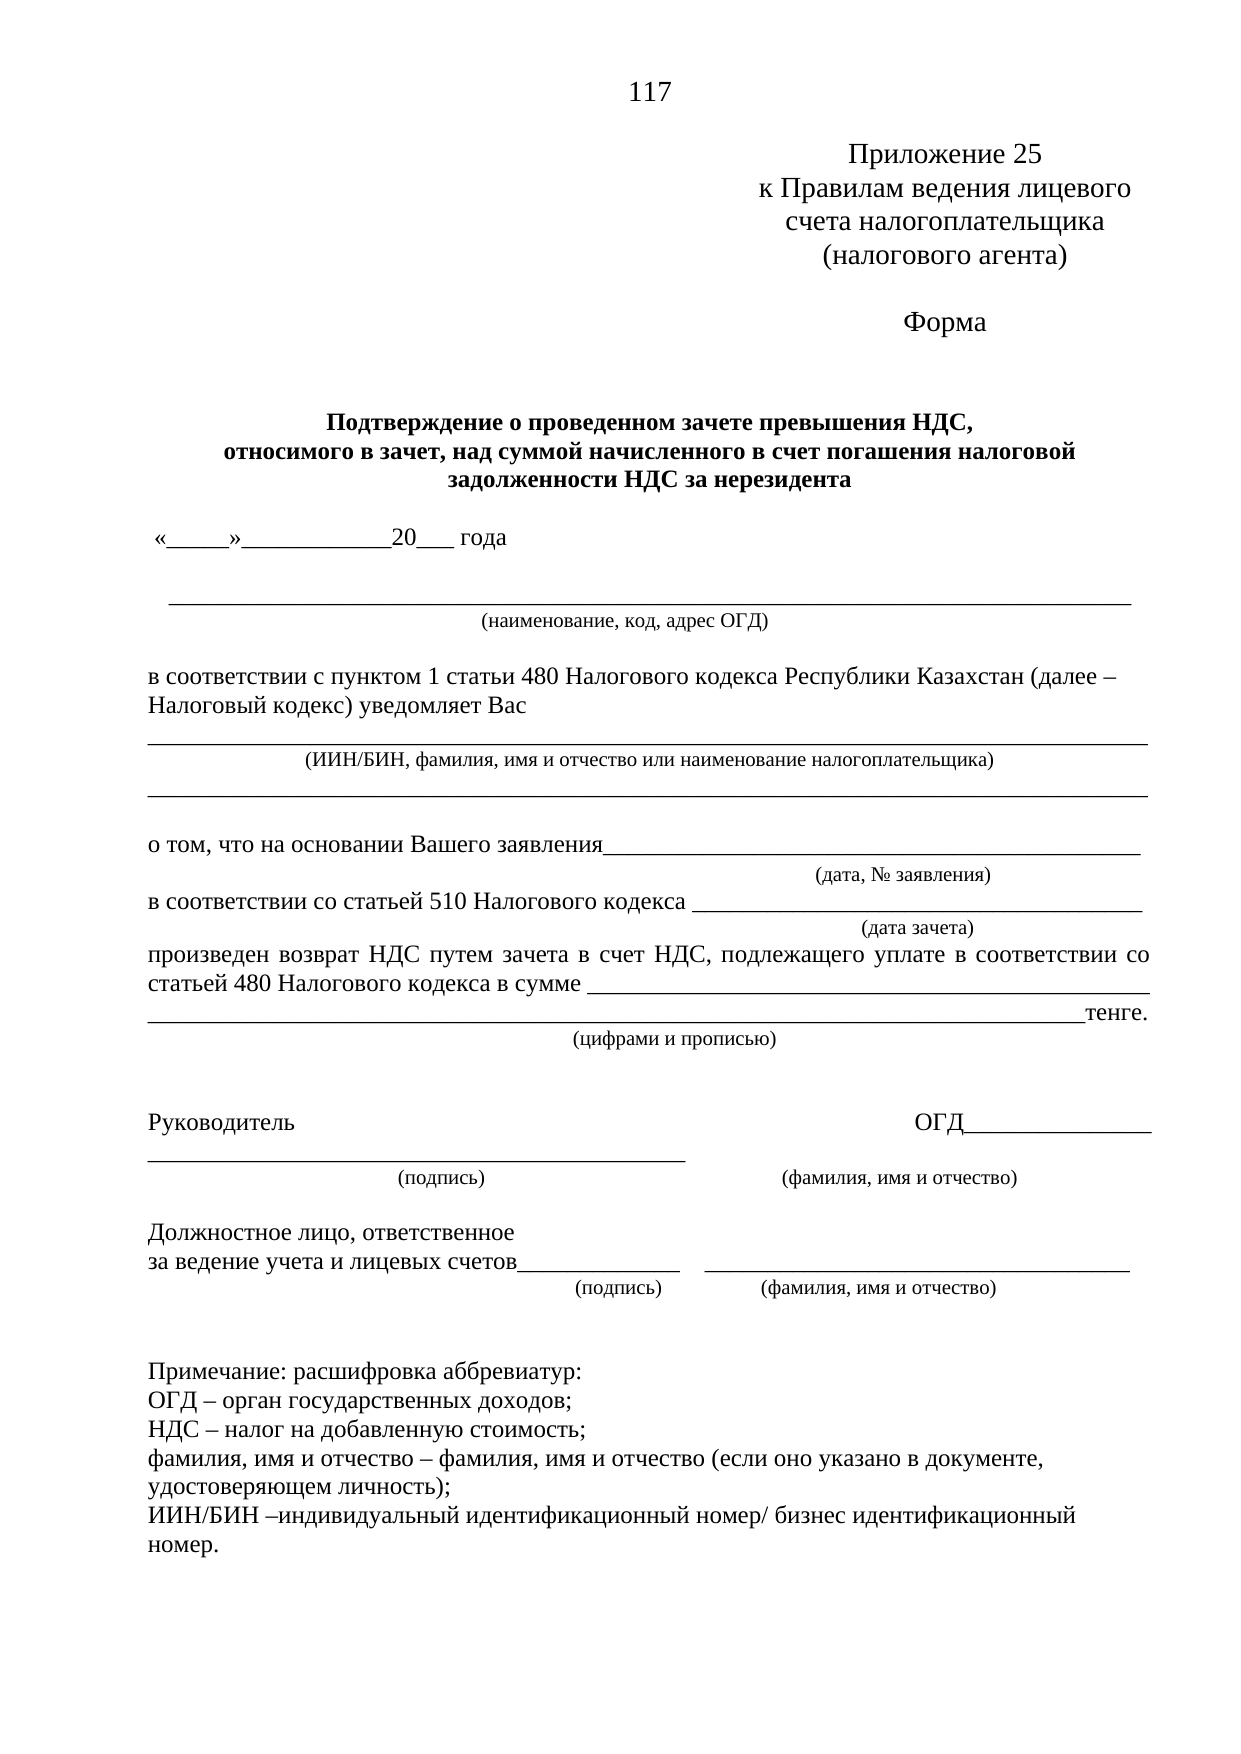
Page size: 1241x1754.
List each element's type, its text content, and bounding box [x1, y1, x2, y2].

text Примечание: расшифровка аббревиатур: [148, 1356, 1152, 1385]
text Подтверждение о проведенном зачете превышения НДС, [148, 407, 1152, 436]
text в соответствии со статьей 510 Налогового кодекса ____________________________________ [148, 886, 1152, 915]
text счета налогоплательщика [148, 203, 1152, 237]
text ОГД – орган государственных доходов; [148, 1385, 1152, 1414]
text (наименование, код, адрес ОГД) [148, 608, 1152, 632]
text Форма [148, 304, 1152, 337]
text ___________________________________________________________________________тенге. [148, 997, 1152, 1026]
text «_____»____________20___ года [148, 522, 1152, 551]
text НДС – налог на добавленную стоимость; фамилия, имя и отчество – фамилия, имя и отчество (если оно указано в документе, удостоверяющем личность); ИИН/БИН –индивидуальный идентификационный номер/ бизнес идентификационный номер. [148, 1414, 1152, 1558]
text (подпись) (фамилия, имя и отчество) [148, 1275, 1152, 1299]
text за ведение учета и лицевых счетов_____________ __________________________________ [148, 1246, 1152, 1275]
text относимого в зачет, над суммой начисленного в счет погашения налоговой задолженности НДС за нерезидента [148, 436, 1152, 493]
text в соответствии с пунктом 1 статьи 480 Налогового кодекса Республики Казахстан (далее – Налоговый кодекс) уведомляет Вас [148, 661, 1152, 719]
text Должностное лицо, ответственное [148, 1217, 1152, 1246]
text (дата зачета) [148, 915, 1152, 939]
text Руководитель ОГД_______________ ___________________________________________ [148, 1107, 1152, 1164]
text Приложение 25 [148, 136, 1152, 170]
text (цифрами и прописью) [148, 1026, 1152, 1049]
text (подпись) (фамилия, имя и отчество) [148, 1164, 1152, 1189]
text ________________________________________________________________________________ [148, 719, 1152, 747]
text (ИИН/БИН, фамилия, имя и отчество или наименование налогоплательщика) [148, 747, 1152, 771]
text _____________________________________________________________________________ [148, 579, 1152, 608]
text к Правилам ведения лицевого [148, 170, 1152, 203]
text (налогового агента) [148, 237, 1152, 270]
text о том, что на основании Вашего заявления___________________________________________ (дата, № заявления) [148, 829, 1152, 886]
text ________________________________________________________________________________ [148, 771, 1152, 800]
text произведен возврат НДС путем зачета в счет НДС, подлежащего уплате в соответствии со статьей 480 Налогового кодекса в сумме _____________________________________________ [148, 939, 1152, 997]
